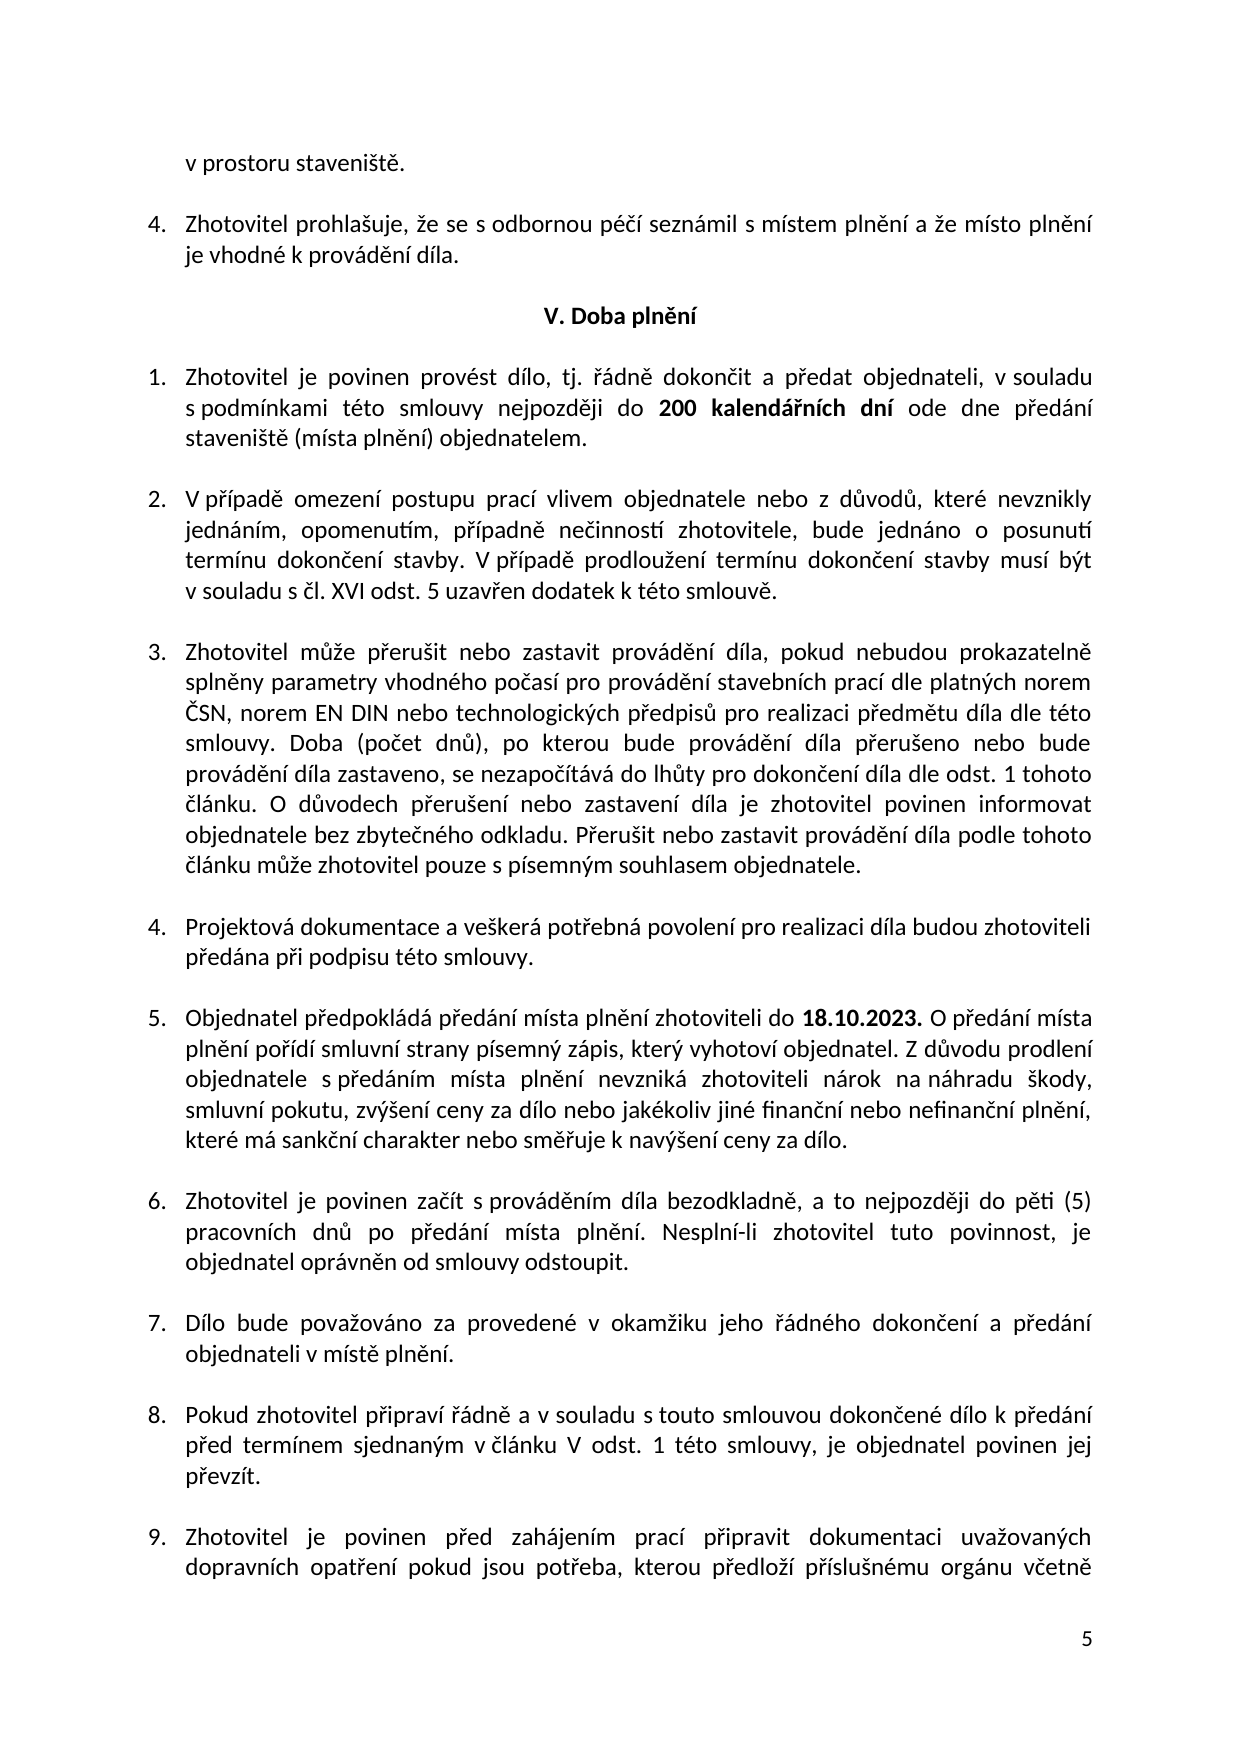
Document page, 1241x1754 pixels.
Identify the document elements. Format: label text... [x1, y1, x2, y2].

list Zhotovitel je povinen začít s prováděním díla bezodkladně, a to nejpozději do pěti (5) pracovních dnů po předání místa plnění. Nesplní-li zhotovitel tuto povinnost, je objednatel oprávněn od smlouvy odstoupit. [148, 1185, 1093, 1277]
list Zhotovitel je povinen provést dílo, tj. řádně dokončit a předat objednateli, v souladu s podmínkami této smlouvy nejpozději do 200 kalendářních dní ode dne předání staveniště (místa plnění) objednatelem. [148, 361, 1093, 453]
list Dílo bude považováno za provedené v okamžiku jeho řádného dokončení a předání objednateli v místě plnění. [148, 1307, 1093, 1368]
text V. Doba plnění [148, 300, 1093, 331]
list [148, 1521, 1093, 1582]
list Zhotovitel prohlašuje, že se s odbornou péčí seznámil s místem plnění a že místo plnění je vhodné k provádění díla. [148, 209, 1093, 270]
list Pokud zhotovitel připraví řádně a v souladu s touto smlouvou dokončené dílo k předání před termínem sjednaným v článku V odst. 1 této smlouvy, je objednatel povinen jej převzít. [148, 1399, 1093, 1491]
list Projektová dokumentace a veškerá potřebná povolení pro realizaci díla budou zhotoviteli předána při podpisu této smlouvy. [148, 911, 1093, 972]
list Objednatel předpokládá předání místa plnění zhotoviteli do 18.10.2023. O předání místa plnění pořídí smluvní strany písemný zápis, který vyhotoví objednatel. Z důvodu prodlení objednatele s předáním místa plnění nevzniká zhotoviteli nárok na náhradu škody, smluvní pokutu, zvýšení ceny za dílo nebo jakékoliv jiné finanční nebo nefinanční plnění, které má sankční charakter nebo směřuje k navýšení ceny za dílo. [148, 1002, 1093, 1155]
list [148, 148, 1093, 178]
list V případě omezení postupu prací vlivem objednatele nebo z důvodů, které nevznikly jednáním, opomenutím, případně nečinností zhotovitele, bude jednáno o posunutí termínu dokončení stavby. V případě prodloužení termínu dokončení stavby musí být v souladu s čl. XVI odst. 5 uzavřen dodatek k této smlouvě. [148, 483, 1093, 605]
list Zhotovitel může přerušit nebo zastavit provádění díla, pokud nebudou prokazatelně splněny parametry vhodného počasí pro provádění stavebních prací dle platných norem ČSN, norem EN DIN nebo technologických předpisů pro realizaci předmětu díla dle této smlouvy. Doba (počet dnů), po kterou bude provádění díla přerušeno nebo bude provádění díla zastaveno, se nezapočítává do lhůty pro dokončení díla dle odst. 1 tohoto článku. O důvodech přerušení nebo zastavení díla je zhotovitel povinen informovat objednatele bez zbytečného odkladu. Přerušit nebo zastavit provádění díla podle tohoto článku může zhotovitel pouze s písemným souhlasem objednatele. [148, 636, 1093, 880]
